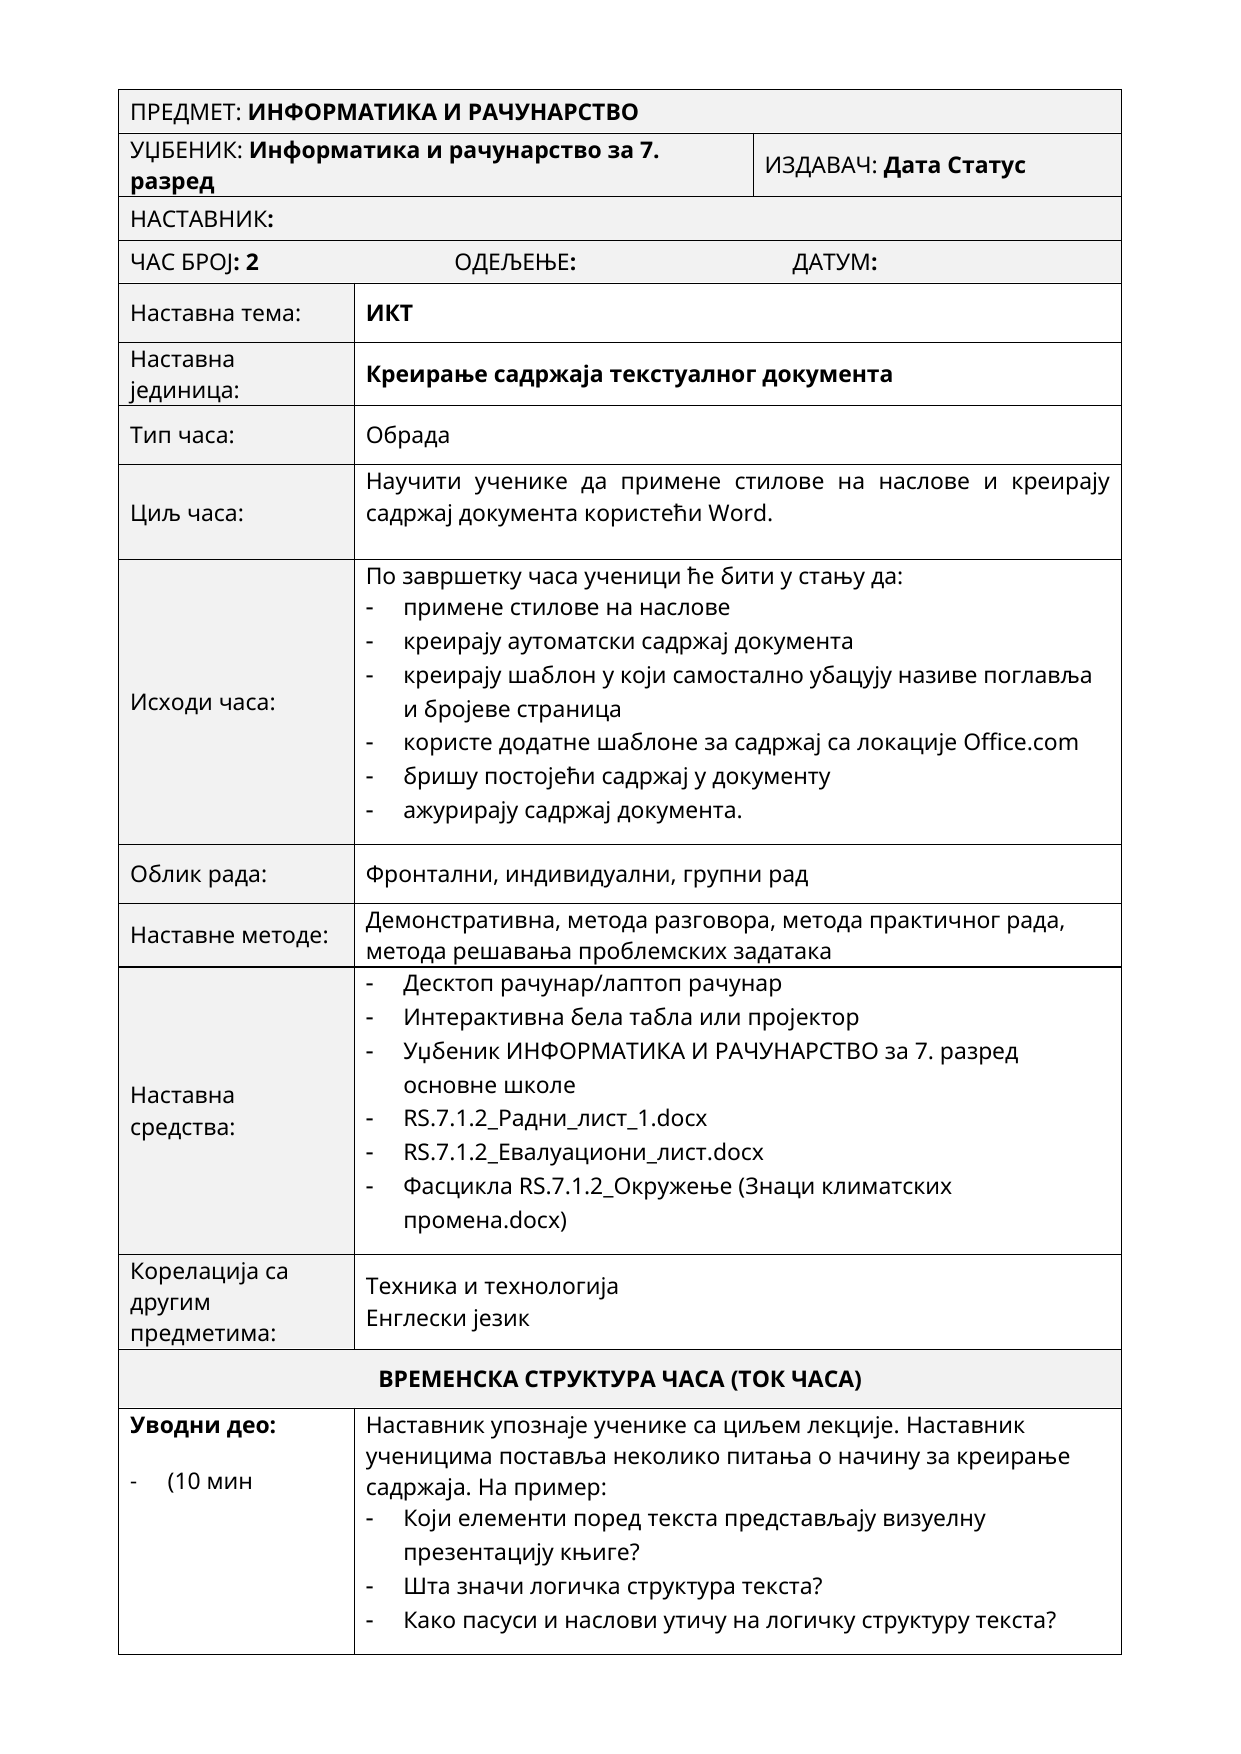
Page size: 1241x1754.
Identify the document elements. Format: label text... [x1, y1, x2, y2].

table_cell УЏБЕНИК: Информатика и рачунарство за 7. разред [119, 134, 753, 196]
table_cell Исходи часа: [119, 560, 354, 844]
table_cell ЧАС БРОЈ: 2 [119, 241, 443, 282]
table_cell ОДЕЉЕЊЕ: [443, 241, 781, 282]
table_cell Креирање садржаја текстуалног документа [355, 343, 1121, 405]
table_cell Десктоп рачунар/лаптоп рачунар Интерактивна бела табла или пројектор Уџбеник ИНФОРМАТИКА И РАЧУНАРСТВО за 7. разред основне школе RS.7.1.2_Радни_лист_1.docx RS.7.1.2_Евалуациони_лист.docx Фасцикла RS.7.1.2_Окружење (Знаци климатских промена.docx) [355, 968, 1121, 1254]
table_cell Облик рада: [119, 845, 354, 903]
table_cell Корелација са другим предметима: [119, 1255, 354, 1348]
table_cell Демонстративна, метода разговора, метода практичног рада, метода решавања проблемских задатака [355, 904, 1121, 966]
table_header ПРЕДМЕТ: ИНФОРМАТИКА И РАЧУНАРСТВО [119, 90, 1121, 132]
table_cell Циљ часа: [119, 465, 354, 559]
table_cell Фронтални, индивидуални, групни рад [355, 845, 1121, 903]
table_cell Научити ученике да примене стилове на наслове и креирају садржај документа користећи Word. [355, 465, 1121, 559]
table_cell ДАТУМ: [781, 241, 1121, 282]
table_cell Наставна средства: [119, 968, 354, 1254]
table_cell По завршетку часа ученици ће бити у стању да: примене стилове на наслове креирају аутоматски садржај документа креирају шаблон у који самостално убацују називе поглавља и бројеве страница користе додатне шаблоне за садржај са локације Office.com бришу постојећи садржај у документу ажурирају садржај документа. [355, 560, 1121, 844]
table_cell Обрада [355, 406, 1121, 464]
table_cell ВРЕМЕНСКА СТРУКТУРА ЧАСА (ТОК ЧАСА) [119, 1350, 1121, 1407]
table_cell Наставне методе: [119, 904, 354, 966]
table_cell Уводни део: (10 мин [119, 1409, 354, 1653]
table_cell Наставна јединица: [119, 343, 354, 405]
table_cell Техника и технологија Енглески језик [355, 1255, 1121, 1348]
table_cell Наставна тема: [119, 284, 354, 342]
table_cell Тип часа: [119, 406, 354, 464]
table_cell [355, 1409, 1121, 1653]
table_cell ИЗДАВАЧ: Дата Статус [754, 134, 1121, 196]
table_cell НАСТАВНИК: [119, 197, 1121, 240]
table_cell ИКТ [355, 284, 1121, 342]
